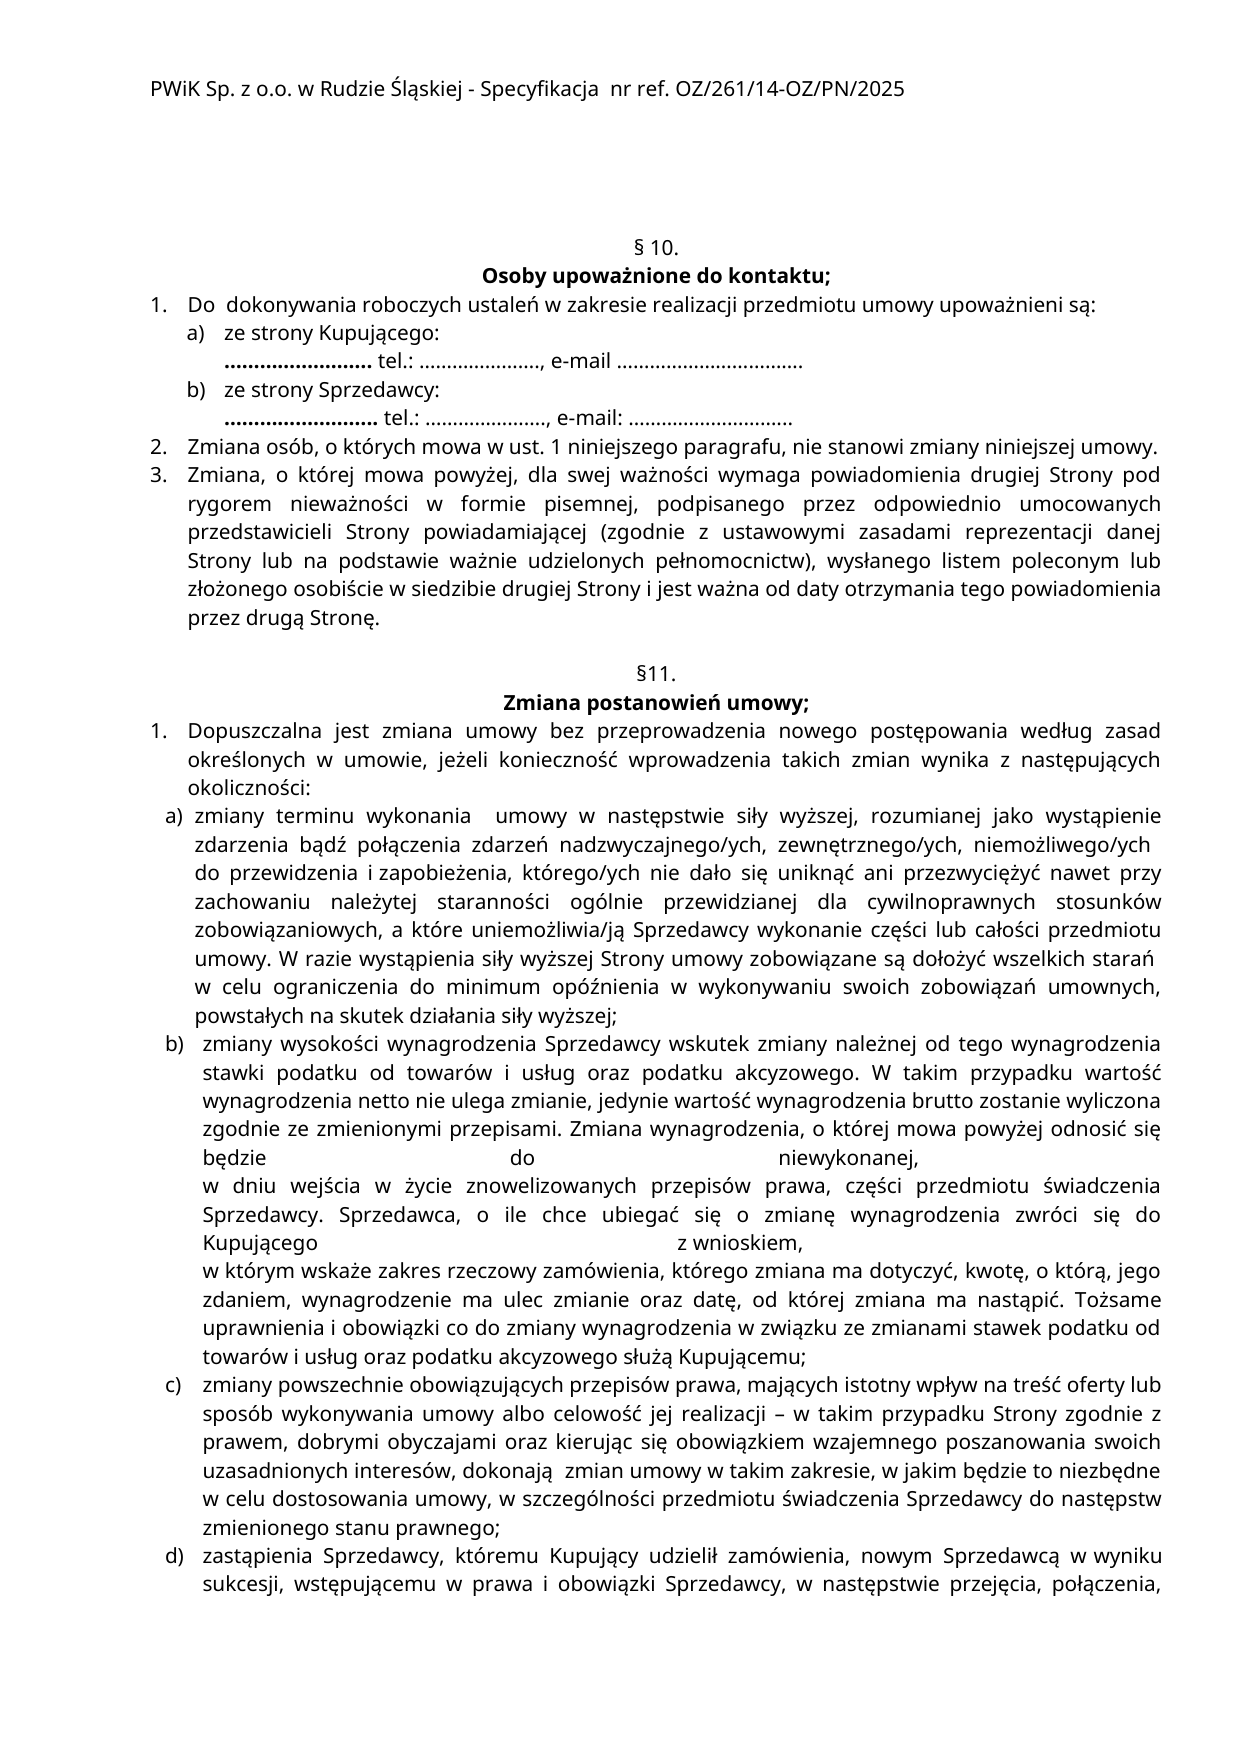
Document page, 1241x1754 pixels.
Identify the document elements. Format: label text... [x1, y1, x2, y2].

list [165, 1541, 1162, 1598]
list Do dokonywania roboczych ustaleń w zakresie realizacji przedmiotu umowy upoważnieni są: [150, 290, 1162, 318]
text Zmiana postanowień umowy; [150, 688, 1162, 716]
list Zmiana, o której mowa powyżej, dla swej ważności wymaga powiadomienia drugiej Strony pod rygorem nieważności w formie pisemnej, podpisanego przez odpowiednio umocowanych przedstawicieli Strony powiadamiającej (zgodnie z ustawowymi zasadami reprezentacji danej Strony lub na podstawie ważnie udzielonych pełnomocnictw), wysłanego listem poleconym lub złożonego osobiście w siedzibie drugiej Strony i jest ważna od daty otrzymania tego powiadomienia przez drugą Stronę. [150, 460, 1162, 631]
list ze strony Kupującego: [186, 318, 1162, 347]
list Dopuszczalna jest zmiana umowy bez przeprowadzenia nowego postępowania według zasad określonych w umowie, jeżeli konieczność wprowadzenia takich zmian wynika z następujących okoliczności: [150, 716, 1162, 802]
text §11. [150, 659, 1162, 688]
text ……………………. tel.: …………………., e-mail ……………………………. [224, 347, 1162, 375]
text Osoby upoważnione do kontaktu; [150, 261, 1162, 290]
list zmiany powszechnie obowiązujących przepisów prawa, mających istotny wpływ na treść oferty lub sposób wykonywania umowy albo celowość jej realizacji – w takim przypadku Strony zgodnie z prawem, dobrymi obyczajami oraz kierując się obowiązkiem wzajemnego poszanowania swoich uzasadnionych interesów, dokonają zmian umowy w takim zakresie, w jakim będzie to niezbędne w celu dostosowania umowy, w szczególności przedmiotu świadczenia Sprzedawcy do następstw zmienionego stanu prawnego; [165, 1370, 1162, 1541]
list Zmiana osób, o których mowa w ust. 1 niniejszego paragrafu, nie stanowi zmiany niniejszej umowy. [150, 432, 1162, 460]
list zmiany terminu wykonania umowy w następstwie siły wyższej, rozumianej jako wystąpienie zdarzenia bądź połączenia zdarzeń nadzwyczajnego/ych, zewnętrznego/ych, niemożliwego/ych do przewidzenia i zapobieżenia, którego/ych nie dało się uniknąć ani przezwyciężyć nawet przy zachowaniu należytej staranności ogólnie przewidzianej dla cywilnoprawnych stosunków zobowiązaniowych, a które uniemożliwia/ją Sprzedawcy wykonanie części lub całości przedmiotu umowy. W razie wystąpienia siły wyższej Strony umowy zobowiązane są dołożyć wszelkich starań w celu ograniczenia do minimum opóźnienia w wykonywaniu swoich zobowiązań umownych, powstałych na skutek działania siły wyższej; [165, 802, 1162, 1029]
list ze strony Sprzedawcy: [186, 375, 1162, 403]
text § 10. [150, 233, 1162, 261]
text …………………….. tel.: …………………., e-mail: ………………………... [224, 403, 1162, 432]
list zmiany wysokości wynagrodzenia Sprzedawcy wskutek zmiany należnej od tego wynagrodzenia stawki podatku od towarów i usług oraz podatku akcyzowego. W takim przypadku wartość wynagrodzenia netto nie ulega zmianie, jedynie wartość wynagrodzenia brutto zostanie wyliczona zgodnie ze zmienionymi przepisami. Zmiana wynagrodzenia, o której mowa powyżej odnosić się będzie do niewykonanej, w dniu wejścia w życie znowelizowanych przepisów prawa, części przedmiotu świadczenia Sprzedawcy. Sprzedawca, o ile chce ubiegać się o zmianę wynagrodzenia zwróci się do Kupującego z wnioskiem, w którym wskaże zakres rzeczowy zamówienia, którego zmiana ma dotyczyć, kwotę, o którą, jego zdaniem, wynagrodzenie ma ulec zmianie oraz datę, od której zmiana ma nastąpić. Tożsame uprawnienia i obowiązki co do zmiany wynagrodzenia w związku ze zmianami stawek podatku od towarów i usług oraz podatku akcyzowego służą Kupującemu; [165, 1029, 1162, 1370]
